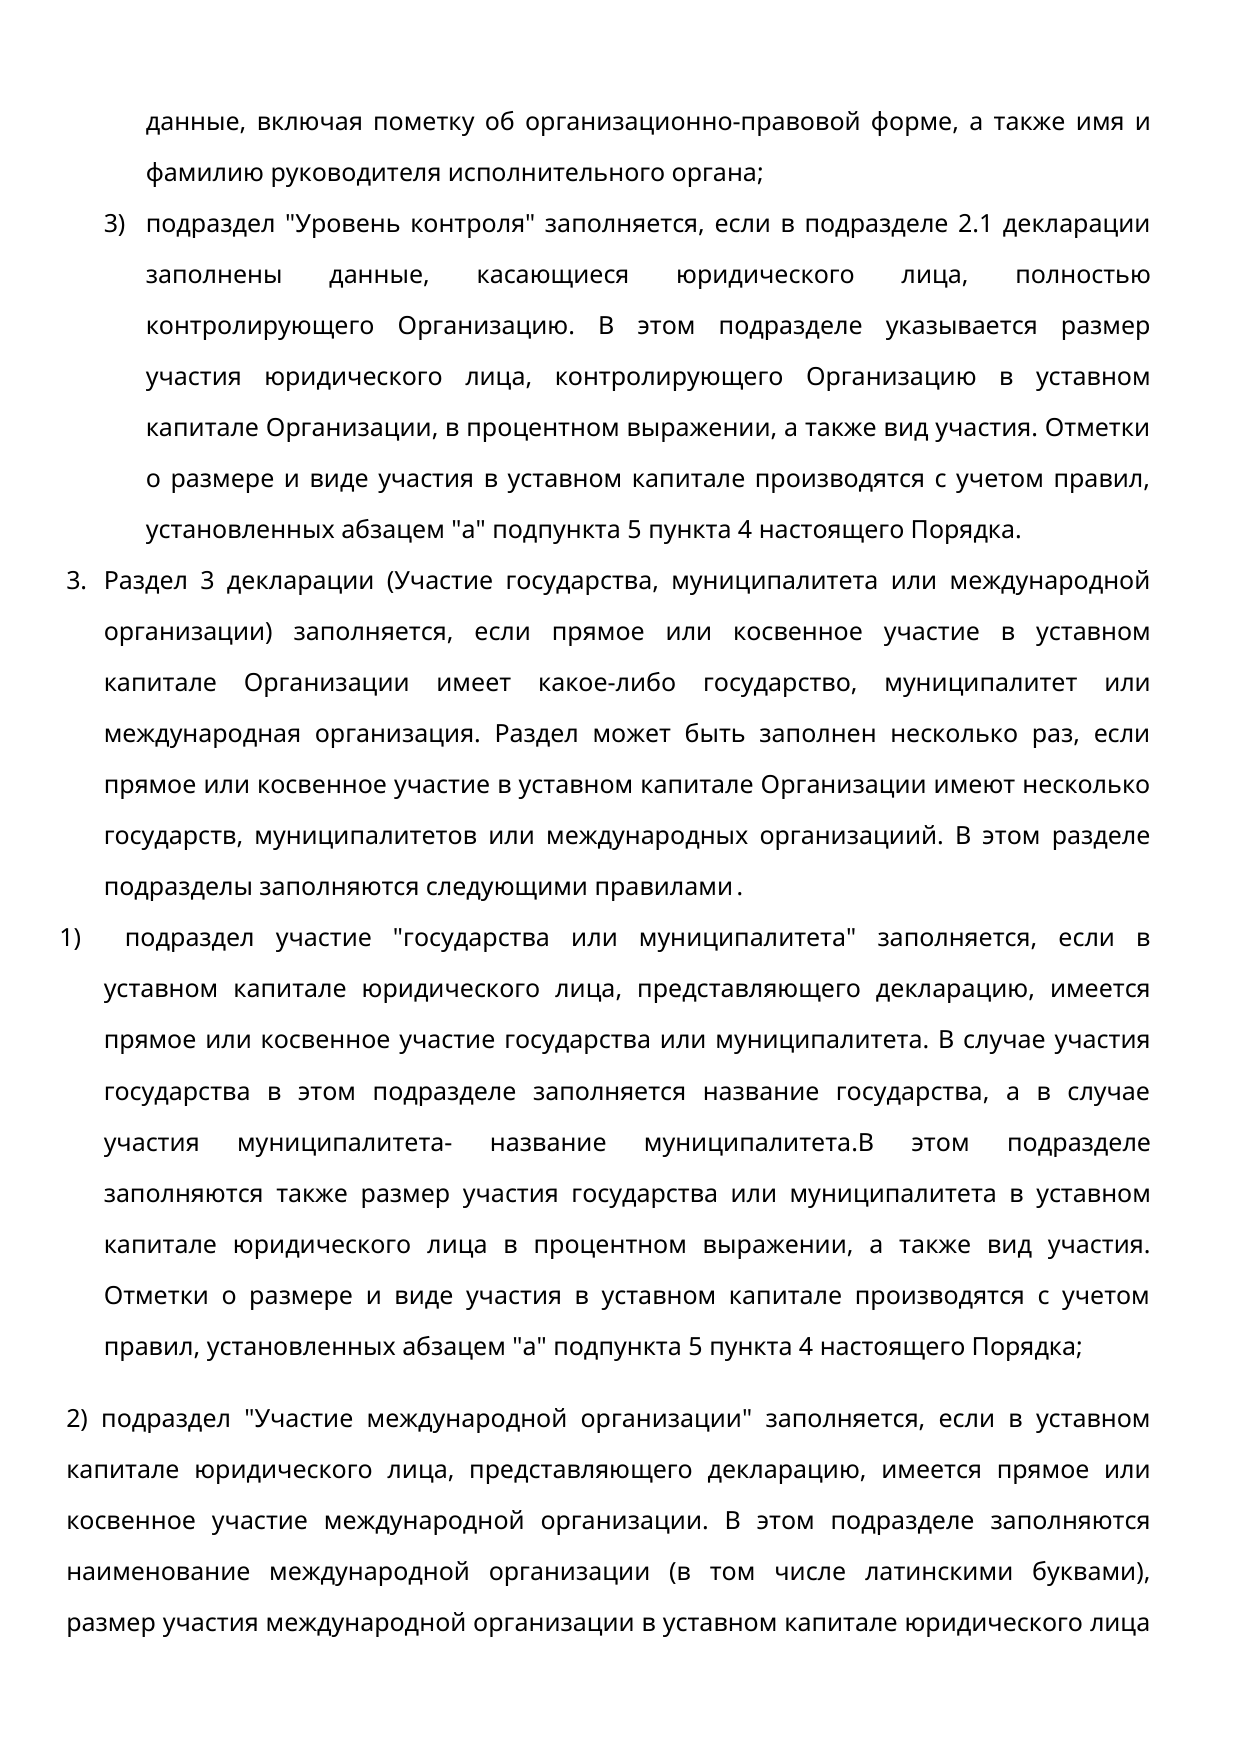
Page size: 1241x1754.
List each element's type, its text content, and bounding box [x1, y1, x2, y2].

list подраздел участие "государства или муниципалитета" заполняется, если в уставном капитале юридического лица, представляющего декларацию, имеется прямое или косвенное участие государства или муниципалитета. В случае участия государства в этом подразделе заполняется название государства, а в случае участия муниципалитета- название муниципалитета.В этом подразделе заполняются также размер участия государства или муниципалитета в уставном капитале юридического лица в процентном выражении, а также вид участия. Отметки о размере и виде участия в уставном капитале производятся с учетом правил, установленных абзацем "а" подпункта 5 пункта 4 настоящего Порядка; [59, 920, 1152, 1362]
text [66, 1400, 1152, 1638]
list подраздел "Уровень контроля" заполняется, если в подразделе 2.1 декларации заполнены данные, касающиеся юридического лица, полностью контролирующего Организацию. В этом подразделе указывается размер участия юридического лица, контролирующего Организацию в уставном капитале Организации, в процентном выражении, а также вид участия. Отметки о размере и виде участия в уставном капитале производятся с учетом правил, установленных абзацем "а" подпункта 5 пункта 4 настоящего Порядка. [103, 206, 1152, 546]
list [103, 103, 1152, 188]
list Раздел 3 декларации (Участие государства, муниципалитета или международной организации) заполняется, если прямое или косвенное участие в уставном капитале Организации имеет какое-либо государство, муниципалитет или международная организация. Раздел может быть заполнен несколько раз, если прямое или косвенное участие в уставном капитале Организации имеют несколько государств, муниципалитетов или международных организациий. В этом разделе подразделы заполняются следующими правилами․ [66, 563, 1152, 903]
